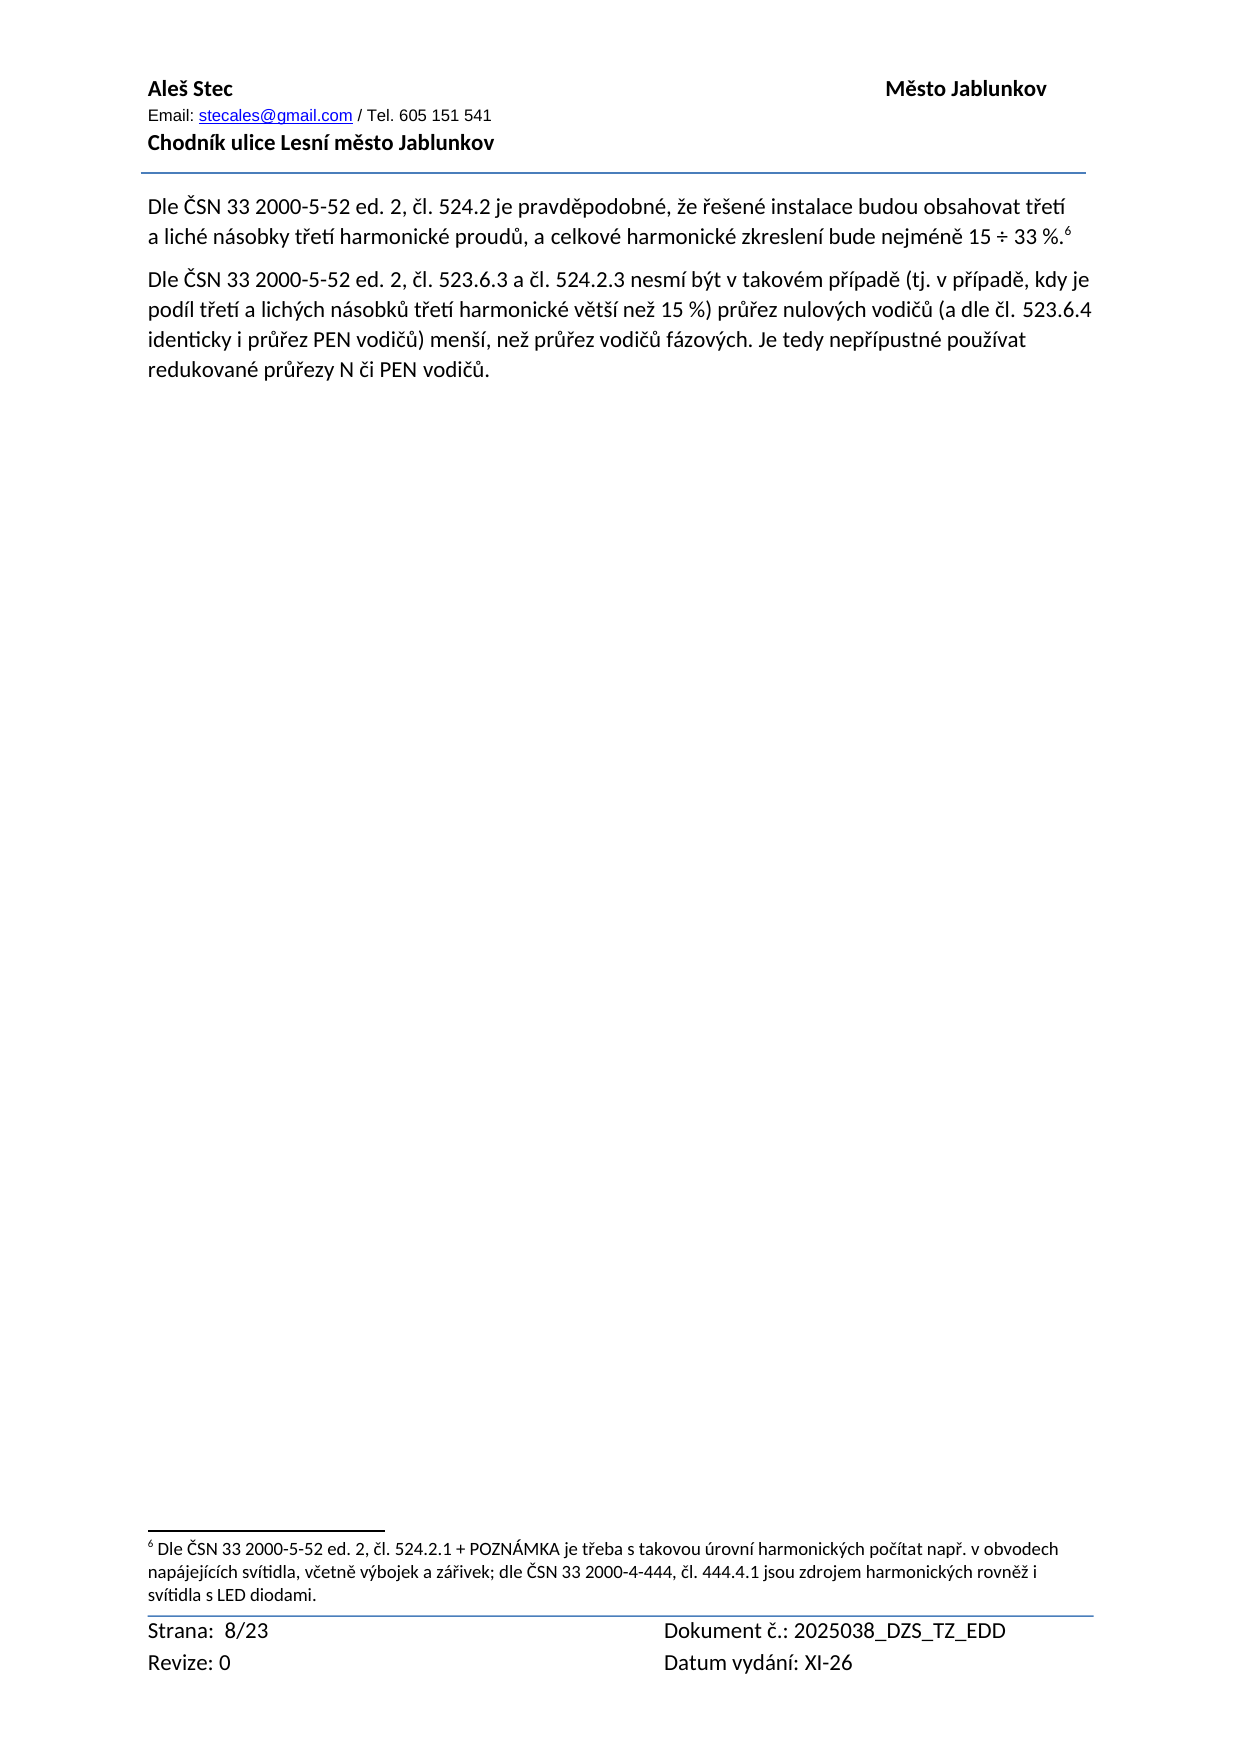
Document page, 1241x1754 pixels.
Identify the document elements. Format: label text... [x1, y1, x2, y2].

text Dle ČSN 33 2000-5-52 ed. 2, čl. 523.6.3 a čl. 524.2.3 nesmí být v takovém případě (tj. v případě, kdy je podíl třetí a lichých násobků třetí harmonické větší než 15 %) průřez nulových vodičů (a dle čl. 523.6.4 identicky i průřez PEN vodičů) menší, než průřez vodičů fázových. Je tedy nepřípustné používat redukované průřezy N či PEN vodičů. [148, 265, 1092, 384]
text Dle ČSN 33 2000-5-52 ed. 2, čl. 524.2 je pravděpodobné, že řešené instalace budou obsahovat třetí a liché násobky třetí harmonické proudů, a celkové harmonické zkreslení bude nejméně 15 ÷ 33 %. [148, 192, 1092, 250]
